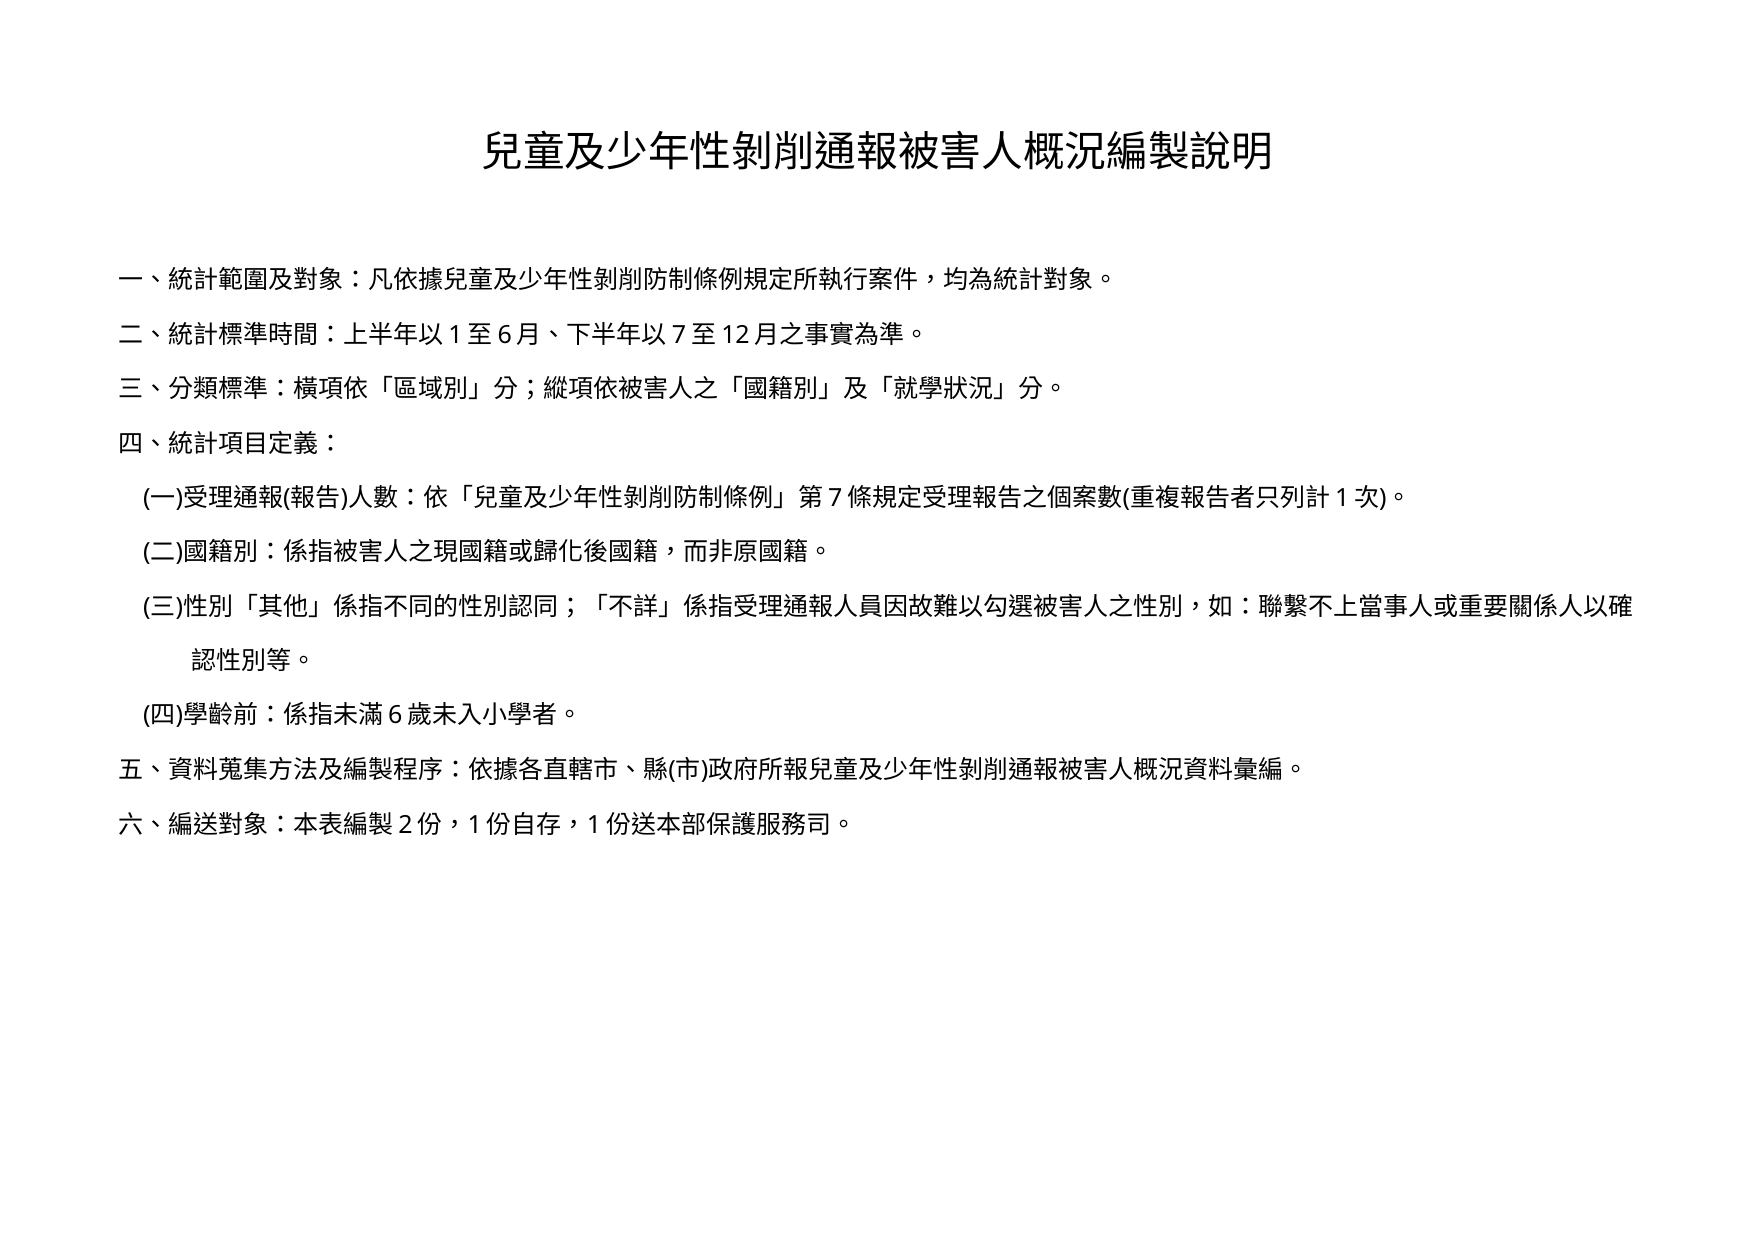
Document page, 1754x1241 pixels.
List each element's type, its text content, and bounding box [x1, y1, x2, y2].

text (二)國籍別：係指被害人之現國籍或歸化後國籍，而非原國籍。 [143, 532, 1636, 568]
text 五、資料蒐集方法及編製程序：依據各直轄市、縣(市)政府所報兒童及少年性剝削通報被害人概況資料彙編。 [118, 749, 1636, 786]
text (一)受理通報(報告)人數：依「兒童及少年性剝削防制條例」第7條規定受理報告之個案數(重複報告者只列計1次)。 [143, 477, 1636, 514]
text 三、分類標準：橫項依「區域別」分；縱項依被害人之「國籍別」及「就學狀況」分。 [118, 369, 1636, 405]
text 兒童及少年性剝削通報被害人概況編製說明 [118, 118, 1636, 179]
text 六、編送對象：本表編製2份，1份自存，1份送本部保護服務司。 [118, 804, 1636, 841]
text 一、統計範圍及對象：凡依據兒童及少年性剝削防制條例規定所執行案件，均為統計對象。 [118, 260, 1636, 296]
text (三)性別「其他」係指不同的性別認同；「不詳」係指受理通報人員因故難以勾選被害人之性別，如：聯繫不上當事人或重要關係人以確認性別等。 [143, 586, 1636, 677]
text 二、統計標準時間：上半年以1至6月、下半年以7至12月之事實為準。 [118, 314, 1636, 351]
text (四)學齡前：係指未滿6歲未入小學者。 [143, 695, 1636, 731]
text 四、統計項目定義： [118, 423, 1636, 459]
